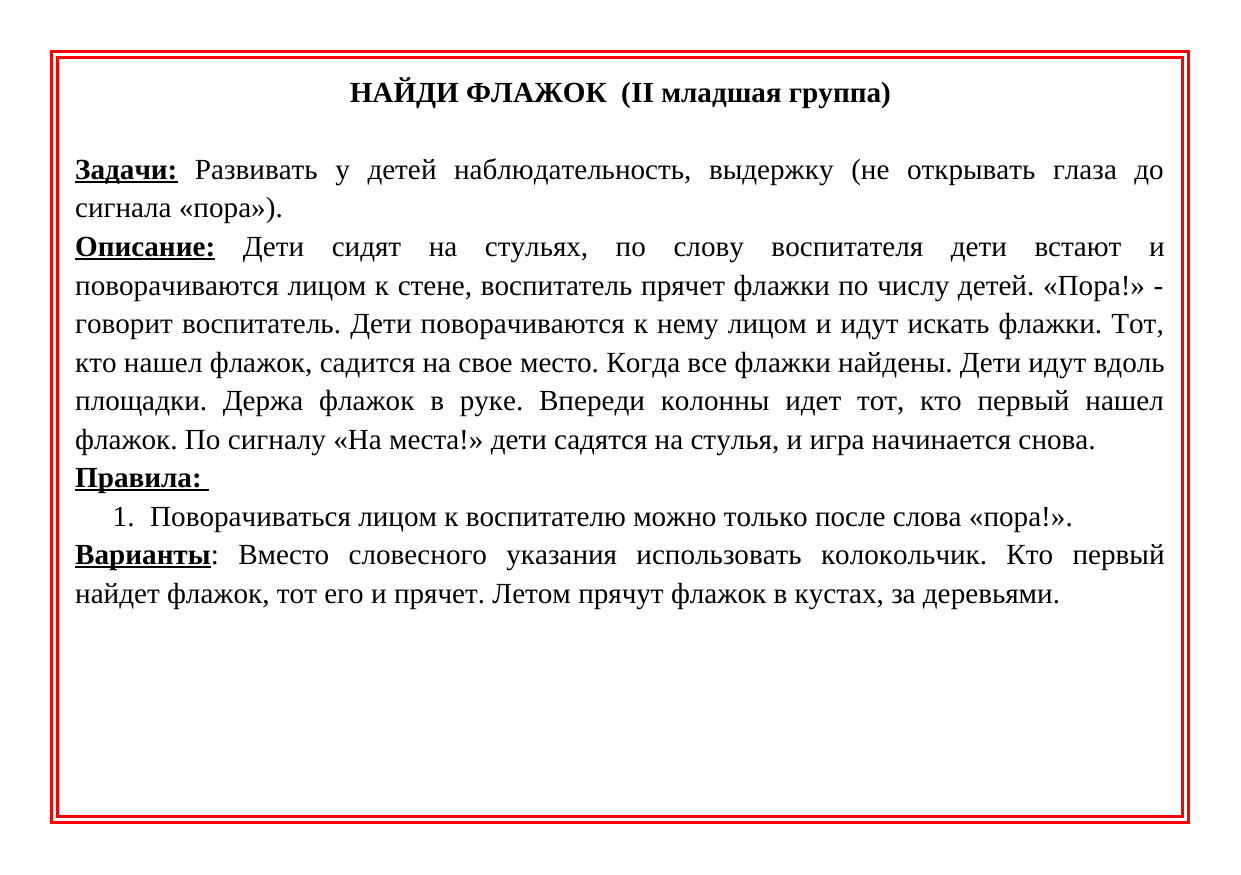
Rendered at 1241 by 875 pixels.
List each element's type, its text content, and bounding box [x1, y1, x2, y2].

text НАЙДИ ФЛАЖОК (II младшая группа) [75, 75, 1165, 108]
text Варианты: Вместо словесного указания использовать колокольчик. Кто первый найдет флажок, тот его и прячет. Летом прячут флажок в кустах, за деревьями. [75, 537, 1165, 609]
text Описание: Дети сидят на стульях, по слову воспитателя дети встают и поворачиваются лицом к стене, воспитатель прячет флажки по числу детей. «Пора!» - говорит воспитатель. Дети поворачиваются к нему лицом и идут искать флажки. Тот, кто нашел флажок, садится на свое место. Когда все флажки найдены. Дети идут вдоль площадки. Держа флажок в руке. Впереди колонны идет тот, кто первый нашел флажок. По сигналу «На места!» дети садятся на стулья, и игра начинается снова. [75, 229, 1165, 455]
list Поворачиваться лицом к воспитателю можно только после слова «пора!». [112, 499, 1165, 532]
text Правила: [75, 460, 1165, 494]
text Задачи: Развивать у детей наблюдательность, выдержку (не открывать глаза до сигнала «пора»). [75, 152, 1165, 224]
